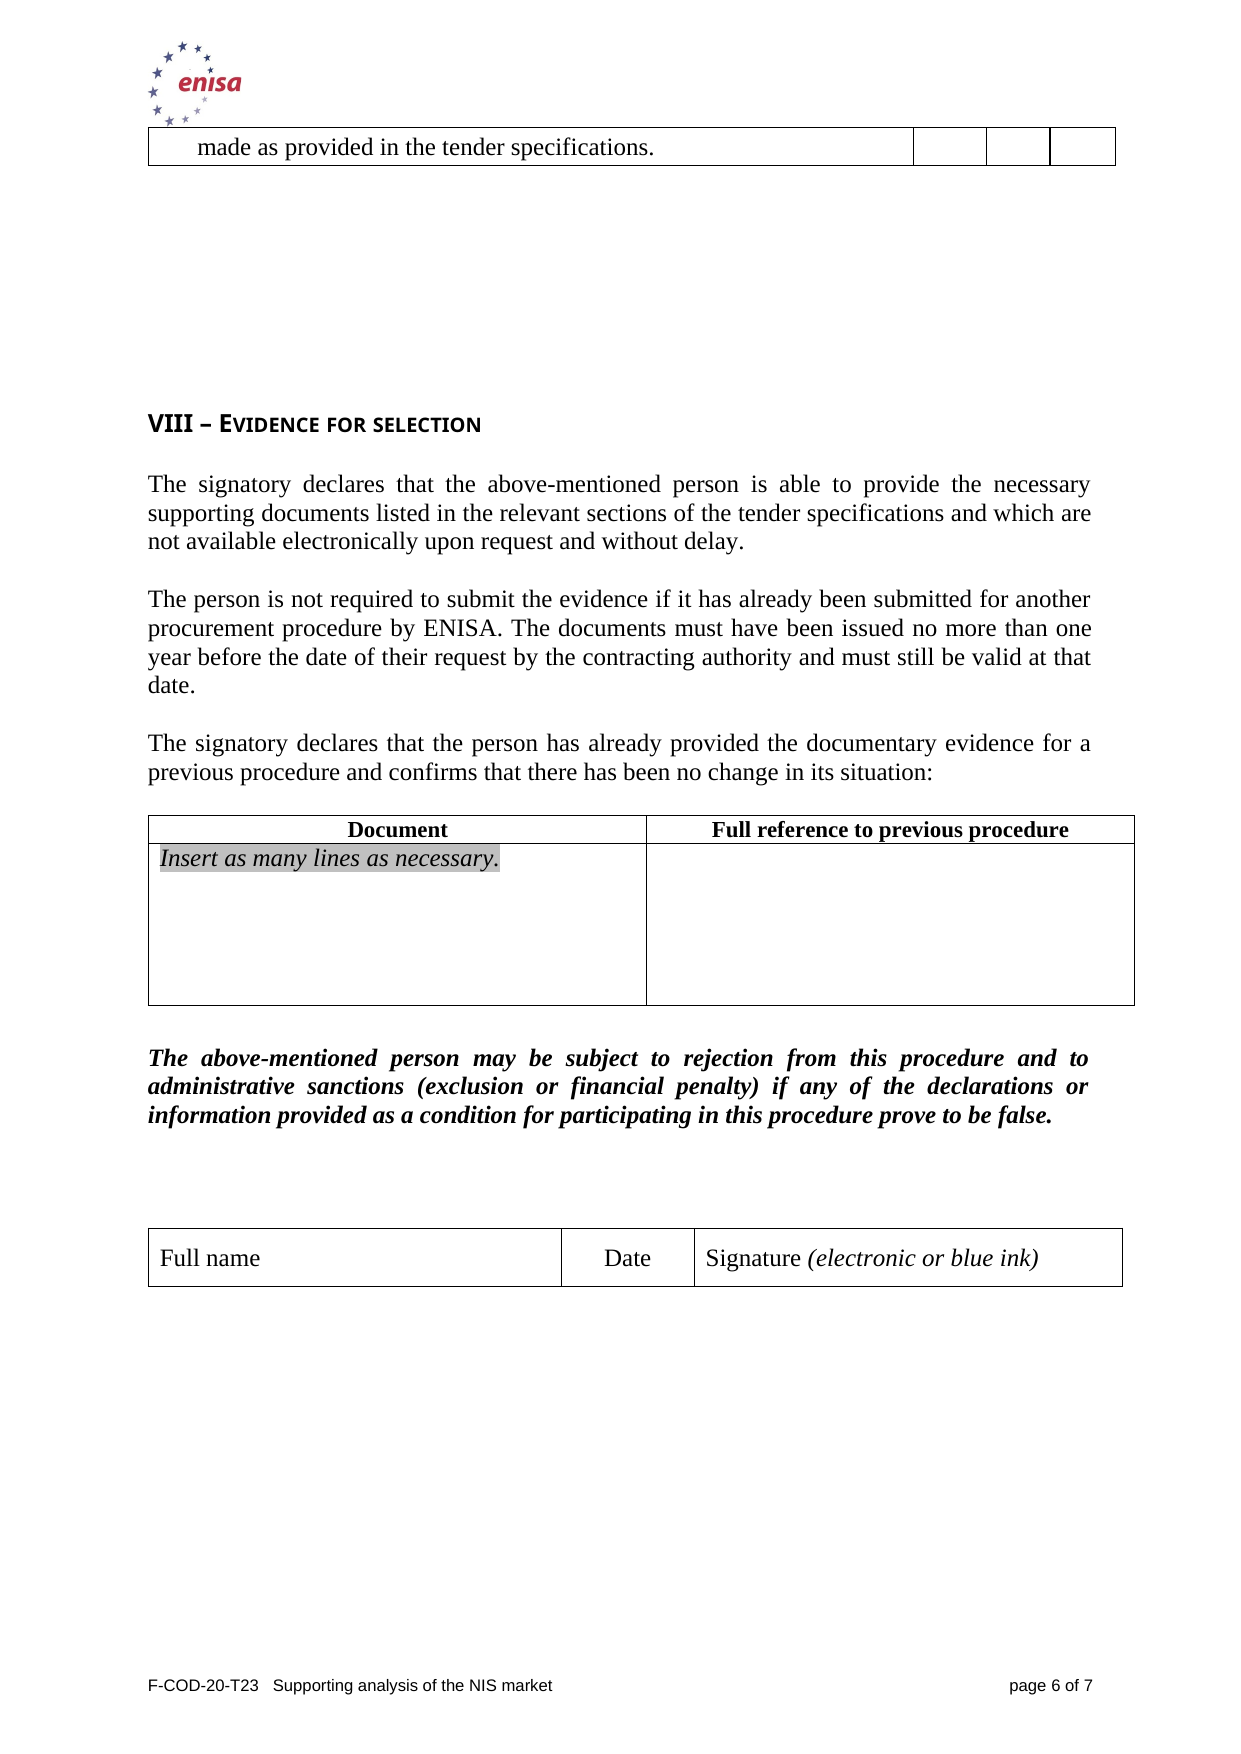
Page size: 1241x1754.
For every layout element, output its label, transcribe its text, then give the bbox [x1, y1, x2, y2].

table_header Document [149, 816, 646, 842]
table_cell [1051, 128, 1115, 165]
text The signatory declares that the person has already provided the documentary evidence for a previous procedure and confirms that there has been no change in its situation: [148, 728, 1092, 786]
picture [147, 41, 242, 127]
table_header Full reference to previous procedure [647, 816, 1134, 842]
title VIII – Evidence for selection [148, 406, 1092, 440]
table_cell [647, 844, 1134, 1004]
table_header Full name [149, 1229, 561, 1286]
text The above-mentioned person may be subject to rejection from this procedure and to administrative sanctions (exclusion or financial penalty) if any of the declarations or information provided as a condition for participating in this procedure prove to be false. [148, 1043, 1092, 1129]
table_cell [914, 128, 986, 165]
text The signatory declares that the above-mentioned person is able to provide the necessary supporting documents listed in the relevant sections of the tender specifications and which are not available electronically upon request and without delay. [148, 469, 1092, 555]
table_header Signature (electronic or blue ink) [695, 1229, 1122, 1286]
table_header Date [562, 1229, 694, 1286]
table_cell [149, 128, 913, 165]
text The person is not required to submit the evidence if it has already been submitted for another procurement procedure by ENISA. The documents must have been issued no more than one year before the date of their request by the contracting authority and must still be valid at that date. [148, 584, 1092, 699]
table_cell Insert as many lines as necessary. [149, 844, 646, 1004]
table_cell [987, 128, 1049, 165]
